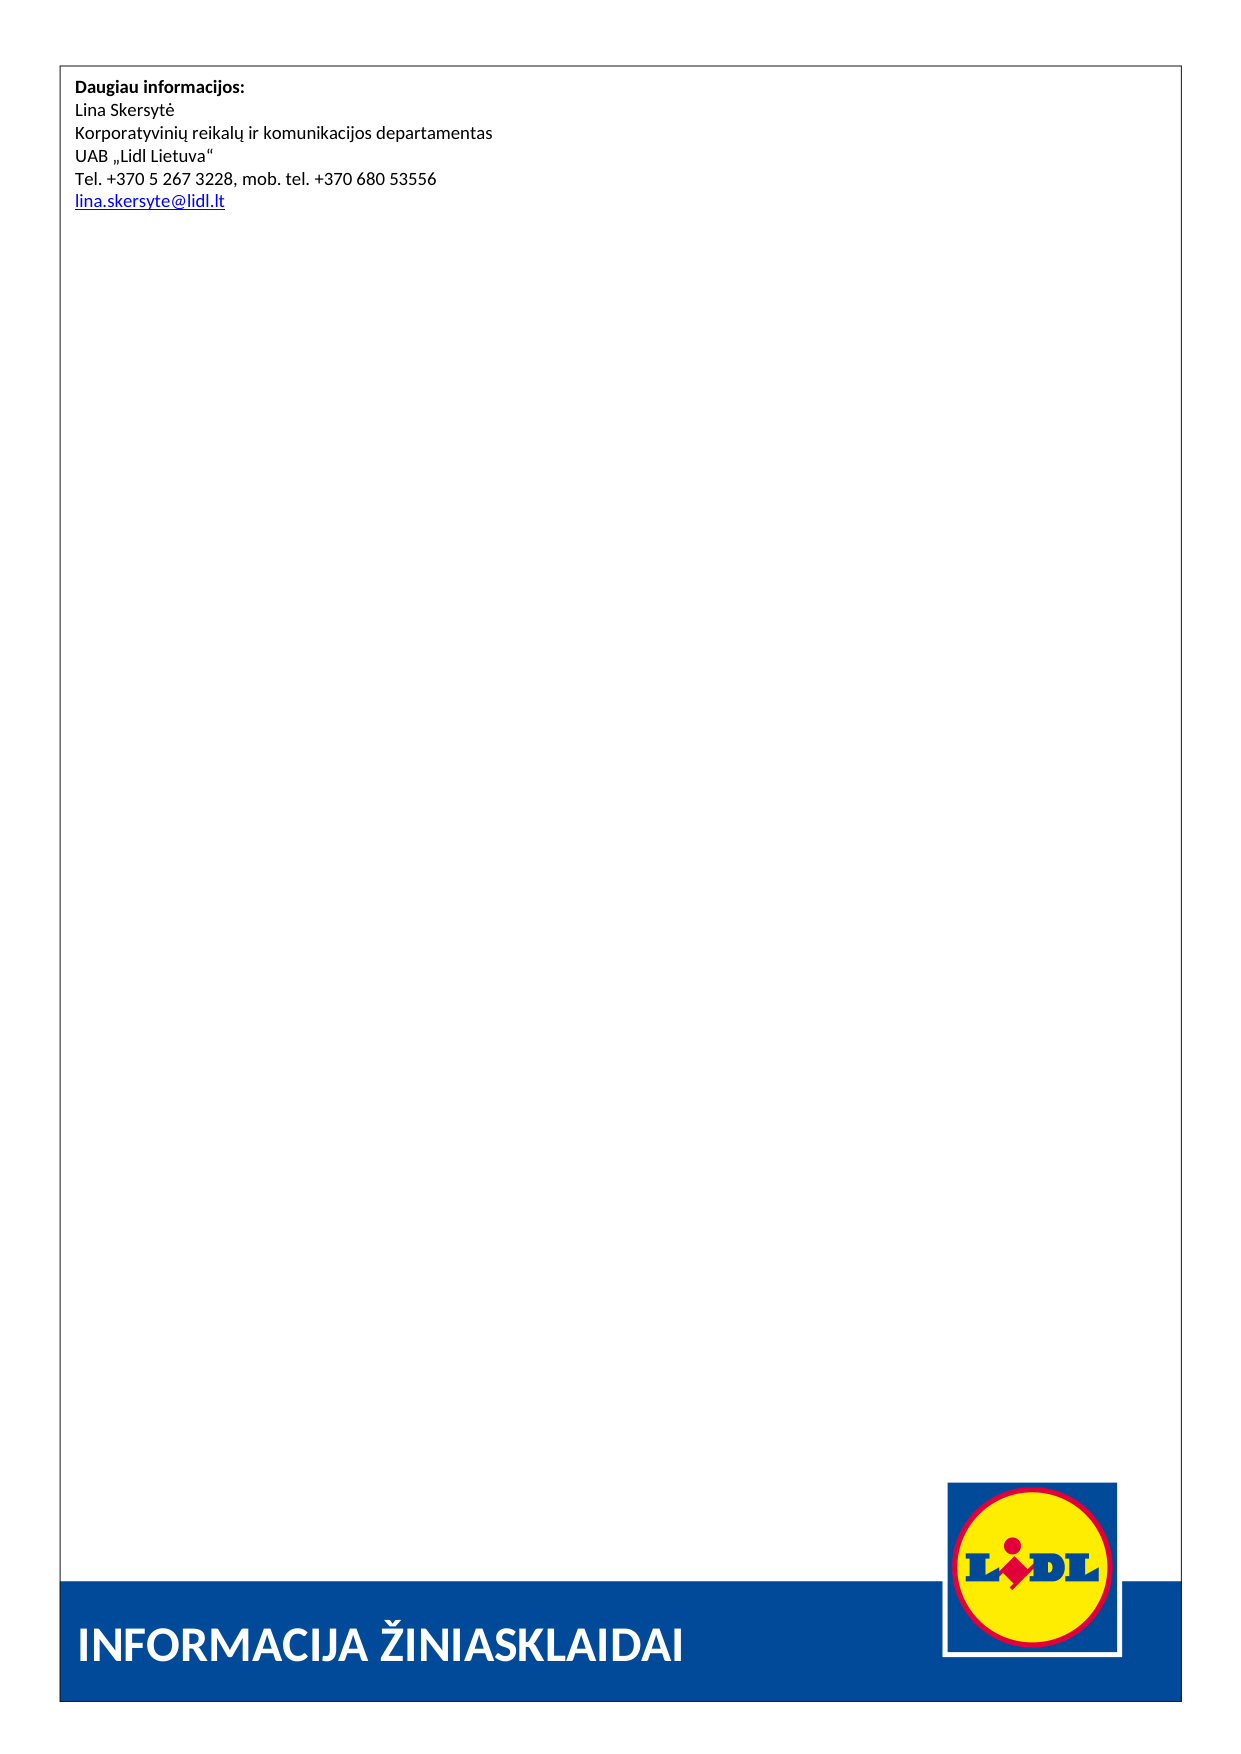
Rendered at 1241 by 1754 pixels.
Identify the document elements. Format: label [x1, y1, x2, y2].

picture [0, 6, 1241, 1754]
text [75, 75, 1165, 212]
